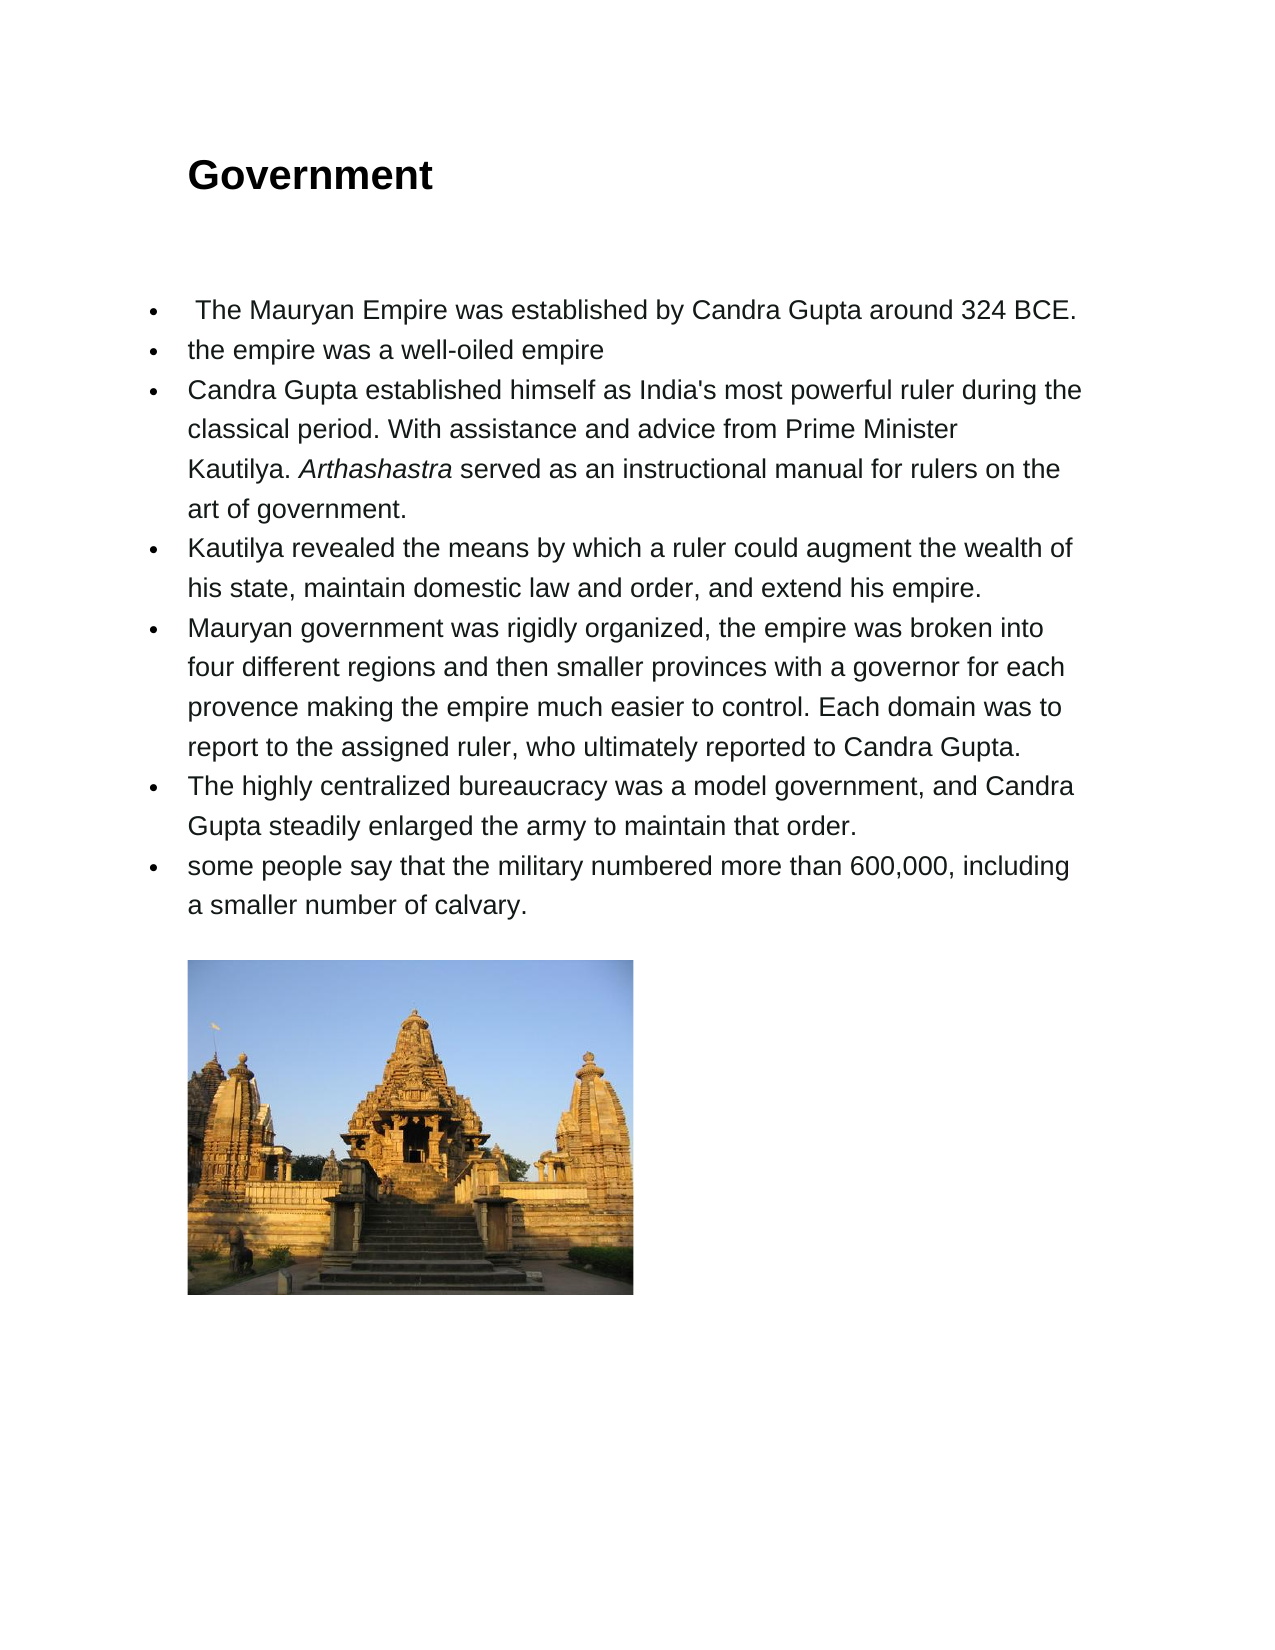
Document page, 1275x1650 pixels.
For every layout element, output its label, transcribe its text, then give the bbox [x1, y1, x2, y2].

list the empire was a well-oiled empire [150, 326, 1087, 365]
list Kautilya revealed the means by which a ruler could augment the wealth of his state, maintain domestic law and order, and extend his empire. [150, 524, 1087, 603]
list Candra Gupta established himself as India's most powerful ruler during the classical period. With assistance and advice from Prime Minister Kautilya. Arthashastra served as an instructional manual for rulers on the art of government. [150, 366, 1087, 524]
picture [187, 960, 634, 1295]
list some people say that the military numbered more than 600,000, including a smaller number of calvary. [150, 841, 1087, 921]
list Mauryan government was rigidly organized, the empire was broken into four different regions and then smaller provinces with a governor for each provence making the empire much easier to control. Each domain was to report to the assigned ruler, who ultimately reported to Candra Gupta. [150, 603, 1087, 762]
list The Mauryan Empire was established by Candra Gupta around 324 BCE. [150, 286, 1087, 326]
list The highly centralized bureaucracy was a model government, and Candra Gupta steadily enlarged the army to maintain that order. [150, 762, 1087, 841]
text Government [187, 150, 1087, 198]
